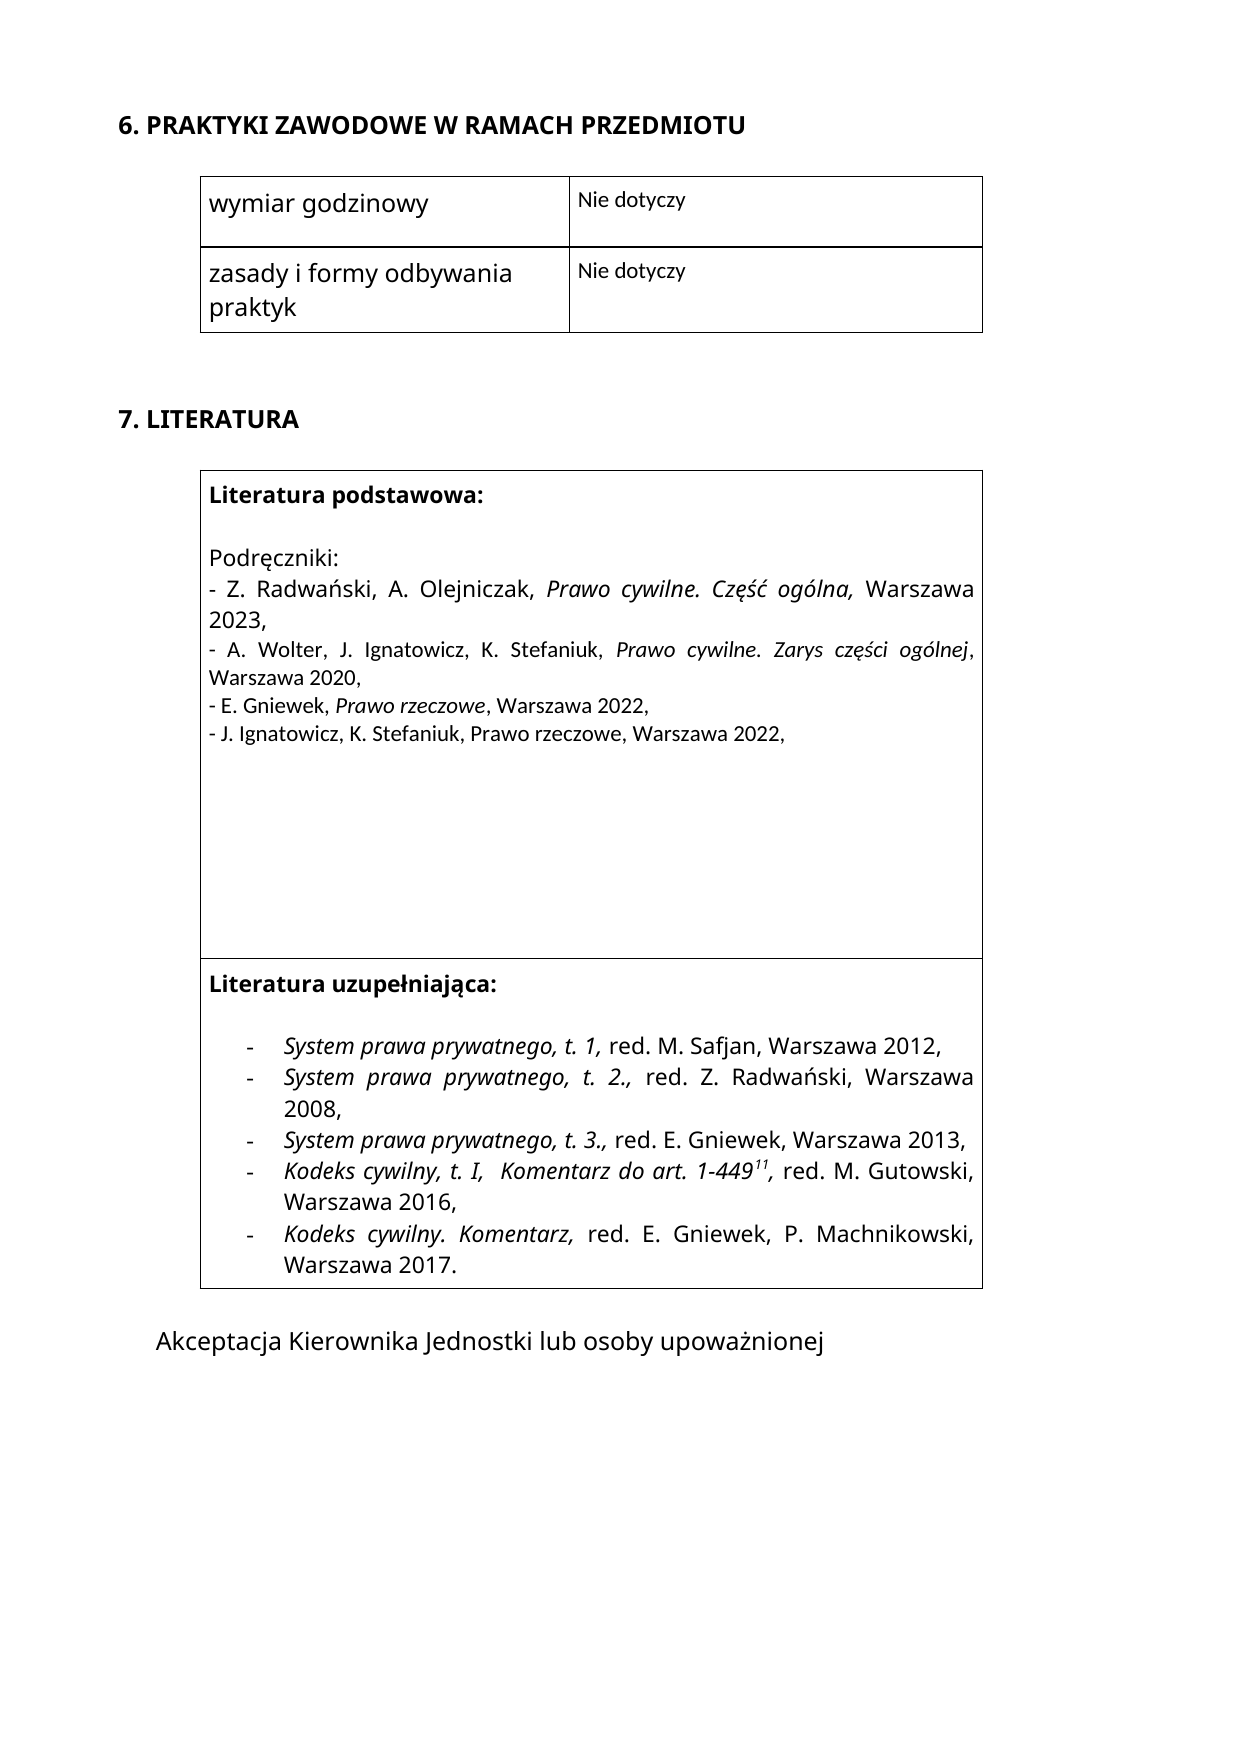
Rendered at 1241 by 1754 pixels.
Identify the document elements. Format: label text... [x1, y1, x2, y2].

text 7. LITERATURA [118, 401, 1122, 436]
table_header Literatura podstawowa: Podręczniki: - Z. Radwański, A. Olejniczak, Prawo cywilne. Część ogólna, Warszawa 2023, - A. Wolter, J. Ignatowicz, K. Stefaniuk, Prawo cywilne. Zarys części ogólnej, Warszawa 2020, - E. Gniewek, Prawo rzeczowe, Warszawa 2022, - J. Ignatowicz, K. Stefaniuk, Prawo rzeczowe, Warszawa 2022, [201, 471, 982, 958]
text Akceptacja Kierownika Jednostki lub osoby upoważnionej [156, 1323, 1122, 1357]
table_header wymiar godzinowy [201, 177, 569, 246]
text 6. PRAKTYKI ZAWODOWE W RAMACH PRZEDMIOTU [118, 108, 1122, 142]
table_cell zasady i formy odbywania praktyk [201, 248, 569, 332]
table_header Nie dotyczy [570, 177, 982, 246]
table_cell Literatura uzupełniająca: System prawa prywatnego, t. 1, red. M. Safjan, Warszawa 2012, System prawa prywatnego, t. 2., red. Z. Radwański, Warszawa 2008, System prawa prywatnego, t. 3., red. E. Gniewek, Warszawa 2013, Kodeks cywilny, t. I, Komentarz do art. 1-44911, red. M. Gutowski, Warszawa 2016, Kodeks cywilny. Komentarz, red. E. Gniewek, P. Machnikowski, Warszawa 2017. [201, 959, 982, 1288]
table_cell Nie dotyczy [570, 248, 982, 332]
